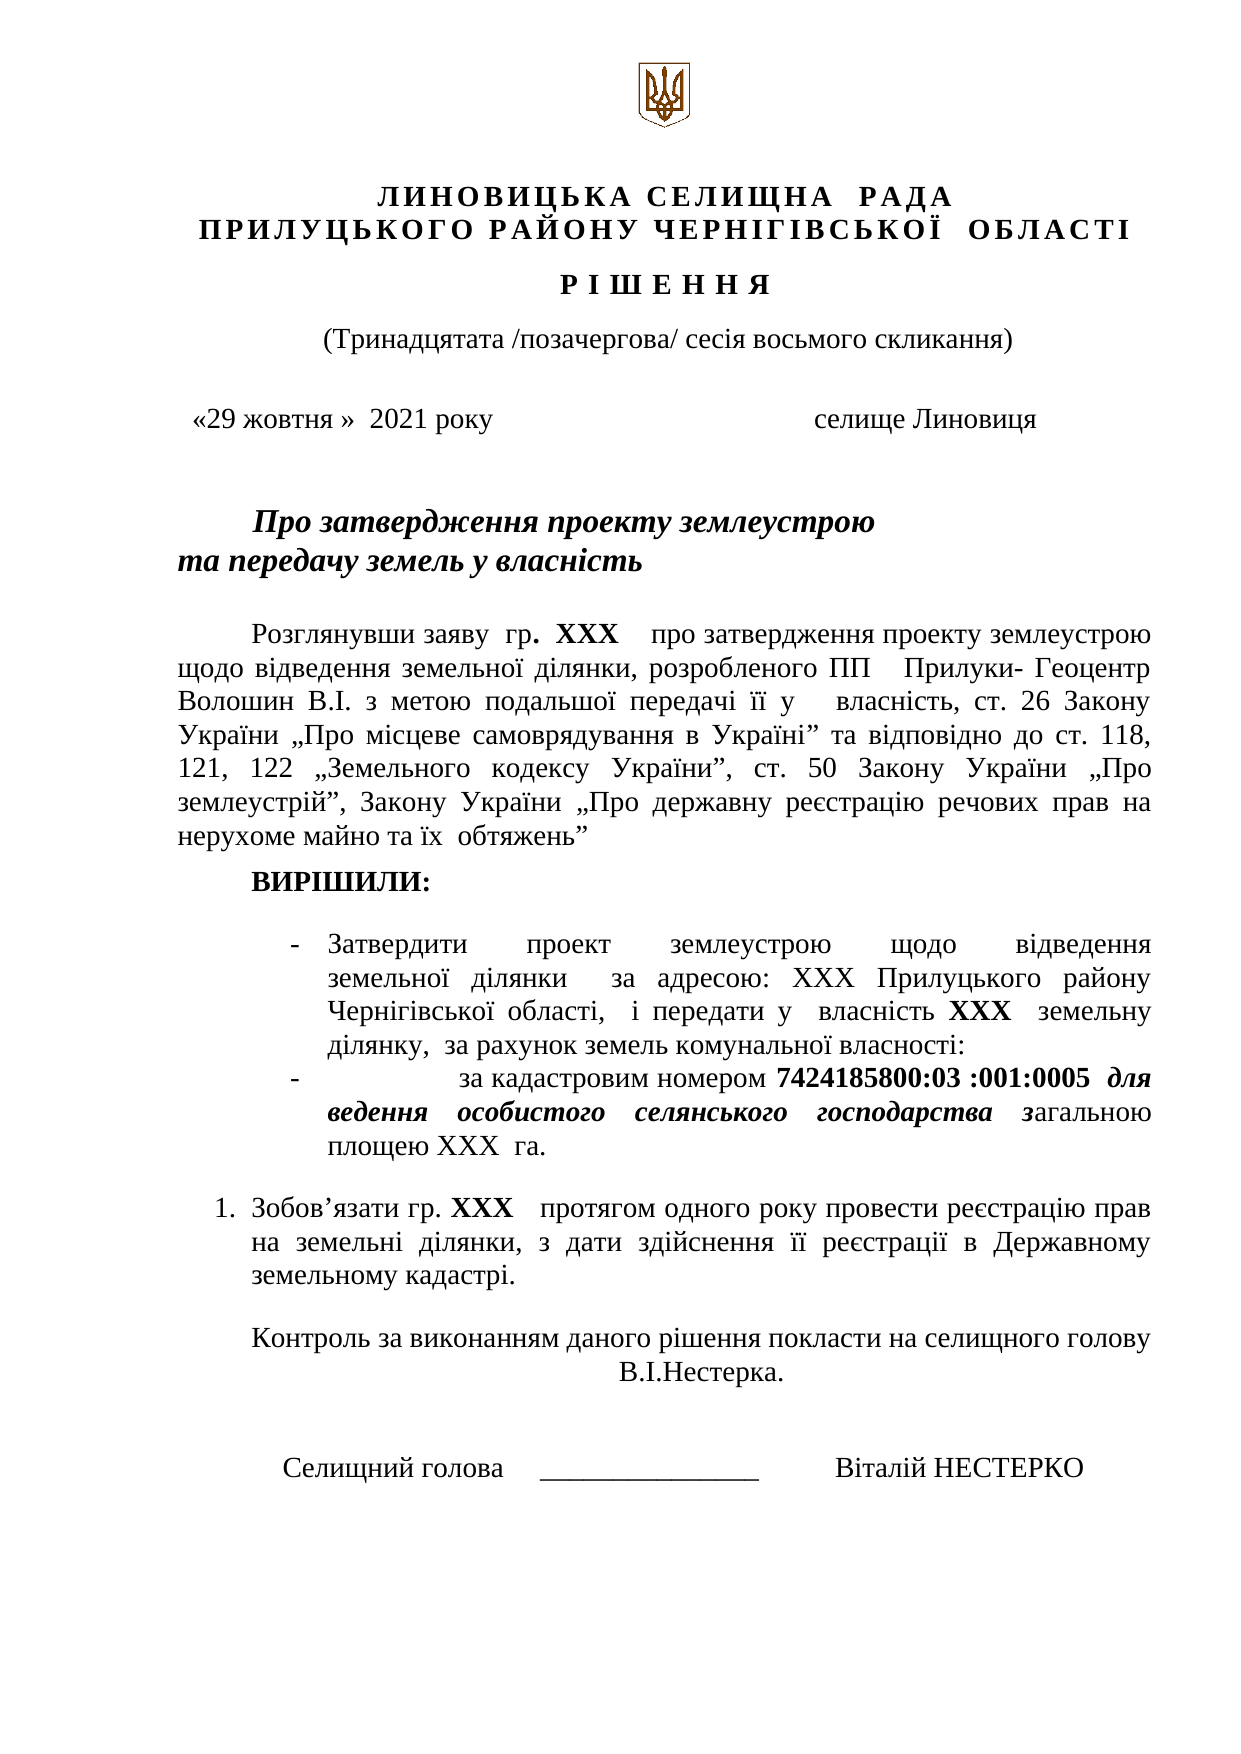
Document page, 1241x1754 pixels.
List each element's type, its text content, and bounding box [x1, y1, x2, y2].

subtitle ЛИНОВИЦЬКА СЕЛИЩНА РАДА [177, 179, 1152, 212]
text та передачу земель у власність [177, 540, 1152, 578]
subtitle «29 жовтня » 2021 року селище Линовиця [177, 401, 1152, 434]
text ВИРІШИЛИ: [177, 864, 1152, 897]
text Селищний голова _______________ Віталій НЕСТЕРКО [215, 1450, 1152, 1483]
subtitle ПРИЛУЦЬКОГО РАЙОНУ ЧЕРНІГІВСЬКОЇ ОБЛАСТІ [177, 212, 1152, 246]
text Розглянувши заяву гр. ХХХ про затвердження проекту землеустрою щодо відведення земельної ділянки, розробленого ПП Прилуки- Геоцентр Волошин В.І. з метою подальшої передачі її у власність, ст. 26 Закону України „Про місцеве самоврядування в Україні” та відповідно до ст. 118, 121, 122 „Земельного кодексу України”, ст. 50 Закону України „Про землеустрій”, Закону України „Про державну реєстрацію речових прав на нерухоме майно та їх обтяжень” [177, 616, 1152, 851]
subtitle (Тринадцятата /позачергова/ сесія восьмого скликання) [177, 321, 1152, 355]
list Затвердити проект землеустрою щодо відведення земельної ділянки за адресою: ХХХ Прилуцького району Чернігівської області, і передати у власність ХХХ земельну ділянку, за рахунок земель комунальної власності: [290, 926, 1152, 1061]
text Про затвердження проекту землеустрою [177, 501, 1152, 540]
text Контроль за виконанням даного рішення покласти на селищного голову В.І.Нестерка. [251, 1320, 1152, 1387]
picture [633, 58, 695, 131]
list Зобов’язати гр. ХХХ протягом одного року провести реєстрацію прав на земельні ділянки, з дати здійснення її реєстрації в Державному земельному кадастрі. [214, 1190, 1152, 1291]
subtitle РІШЕННЯ [177, 267, 1152, 300]
list за кадастровим номером 7424185800:03 :001:0005 для ведення особистого селянського господарства загальною площею ХХХ га. [290, 1061, 1152, 1161]
